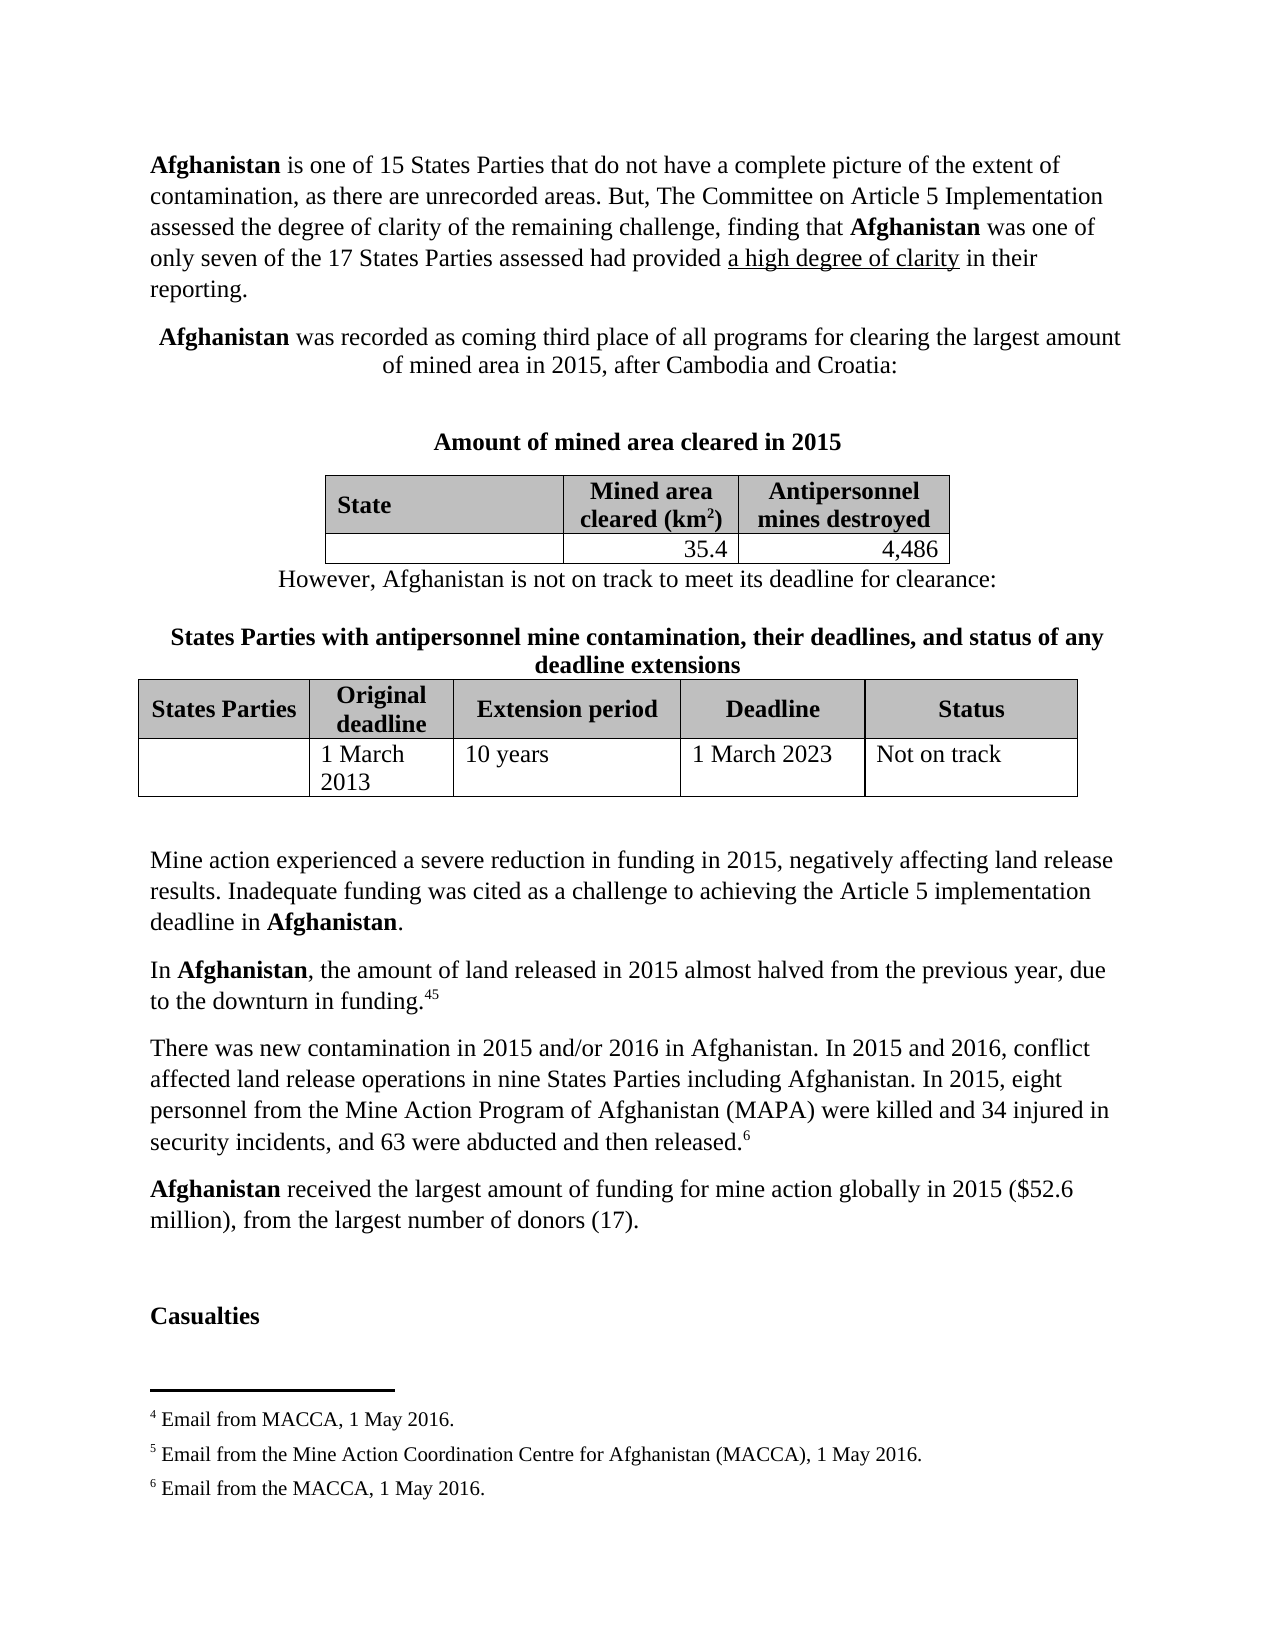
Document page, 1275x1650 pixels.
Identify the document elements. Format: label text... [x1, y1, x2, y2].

table_cell 10 years [454, 739, 680, 796]
text Afghanistan was recorded as coming third place of all programs for clearing the largest amount of mined area in 2015, after Cambodia and Croatia: [150, 322, 1130, 379]
table_header Mined area cleared (km2) [564, 476, 738, 533]
table_header Status [866, 680, 1077, 738]
table_cell Not on track [866, 739, 1077, 796]
table_cell [326, 534, 563, 563]
text However, Afghanistan is not on track to meet its deadline for clearance: [150, 564, 1125, 593]
text Amount of mined area cleared in 2015 [150, 427, 1125, 456]
table_header State [326, 476, 563, 533]
text Afghanistan received the largest amount of funding for mine action globally in 2015 ($52.6 million), from the largest number of donors (17). [150, 1174, 1125, 1234]
table_cell 1 March 2013 [310, 739, 453, 796]
text States Parties with antipersonnel mine contamination, their deadlines, and status of any deadline extensions [150, 622, 1125, 679]
table_cell 35.4 [564, 534, 738, 563]
table_cell [139, 739, 309, 796]
text Casualties [150, 1301, 1125, 1329]
text Mine action experienced a severe reduction in funding in 2015, negatively affecting land release results. Inadequate funding was cited as a challenge to achieving the Article 5 implementation deadline in Afghanistan. [150, 845, 1125, 936]
table_cell 1 March 2023 [681, 739, 864, 796]
text Afghanistan is one of 15 States Parties that do not have a complete picture of the extent of contamination, as there are unrecorded areas. But, The Committee on Article 5 Implementation assessed the degree of clarity of the remaining challenge, finding that Afghanistan was one of only seven of the 17 States Parties assessed had provided a high degree of clarity in their reporting. [150, 150, 1125, 303]
table_header States Parties [139, 680, 309, 738]
table_header Deadline [681, 680, 864, 738]
table_header Original deadline [310, 680, 453, 738]
table_cell 4,486 [739, 534, 949, 563]
table_header Antipersonnel mines destroyed [739, 476, 949, 533]
text In Afghanistan, the amount of land released in 2015 almost halved from the previous year, due to the downturn in funding. [150, 955, 1125, 1014]
table_header Extension period [454, 680, 680, 738]
text There was new contamination in 2015 and/or 2016 in Afghanistan. In 2015 and 2016, conflict affected land release operations in nine States Parties including Afghanistan. In 2015, eight personnel from the Mine Action Program of Afghanistan (MAPA) were killed and 34 injured in security incidents, and 63 were abducted and then released. [150, 1033, 1125, 1155]
